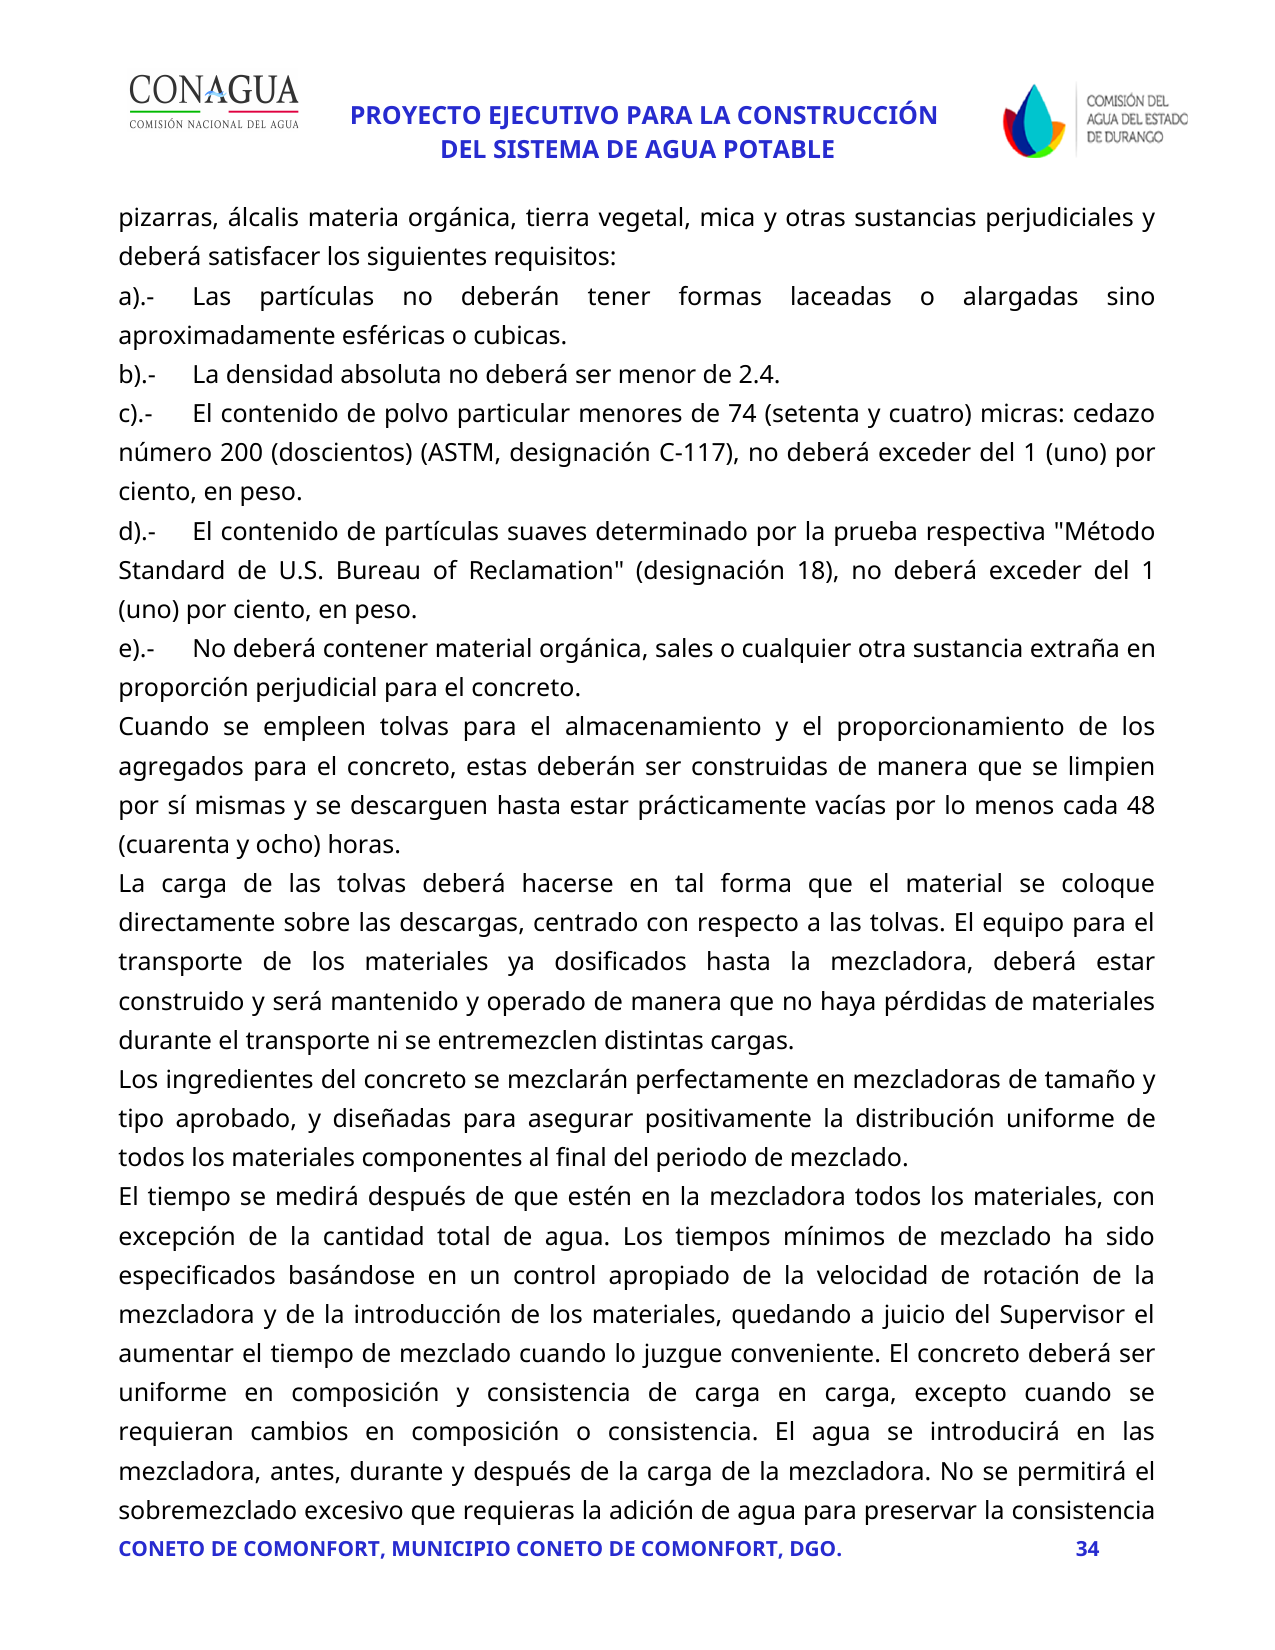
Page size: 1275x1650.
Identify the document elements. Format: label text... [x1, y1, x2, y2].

text La carga de las tolvas deberá hacerse en tal forma que el material se coloque directamente sobre las descargas, centrado con respecto a las tolvas. El equipo para el transporte de los materiales ya dosificados hasta la mezcladora, deberá estar construido y será mantenido y operado de manera que no haya pérdidas de materiales durante el transporte ni se entremezclen distintas cargas. [118, 866, 1157, 1056]
text Cuando se empleen tolvas para el almacenamiento y el proporcionamiento de los agregados para el concreto, estas deberán ser construidas de manera que se limpien por sí mismas y se descarguen hasta estar prácticamente vacías por lo menos cada 48 (cuarenta y ocho) horas. [118, 709, 1157, 861]
text d).- El contenido de partículas suaves determinado por la prueba respectiva "Método Standard de U.S. Bureau of Reclamation" (designación 18), no deberá exceder del 1 (uno) por ciento, en peso. [118, 513, 1157, 626]
text c).- El contenido de polvo particular menores de 74 (setenta y cuatro) micras: cedazo número 200 (doscientos) (ASTM, designación C-117), no deberá exceder del 1 (uno) por ciento, en peso. [118, 396, 1157, 508]
text e).- No deberá contener material orgánica, sales o cualquier otra sustancia extraña en proporción perjudicial para el concreto. [118, 631, 1157, 704]
text Los ingredientes del concreto se mezclarán perfectamente en mezcladoras de tamaño y tipo aprobado, y diseñadas para asegurar positivamente la distribución uniforme de todos los materiales componentes al final del periodo de mezclado. [118, 1062, 1157, 1174]
picture [126, 68, 299, 132]
picture [1000, 81, 1191, 161]
text a).- Las partículas no deberán tener formas laceadas o alargadas sino aproximadamente esféricas o cubicas. [118, 278, 1157, 351]
text b).- La densidad absoluta no deberá ser menor de 2.4. [118, 357, 1157, 391]
